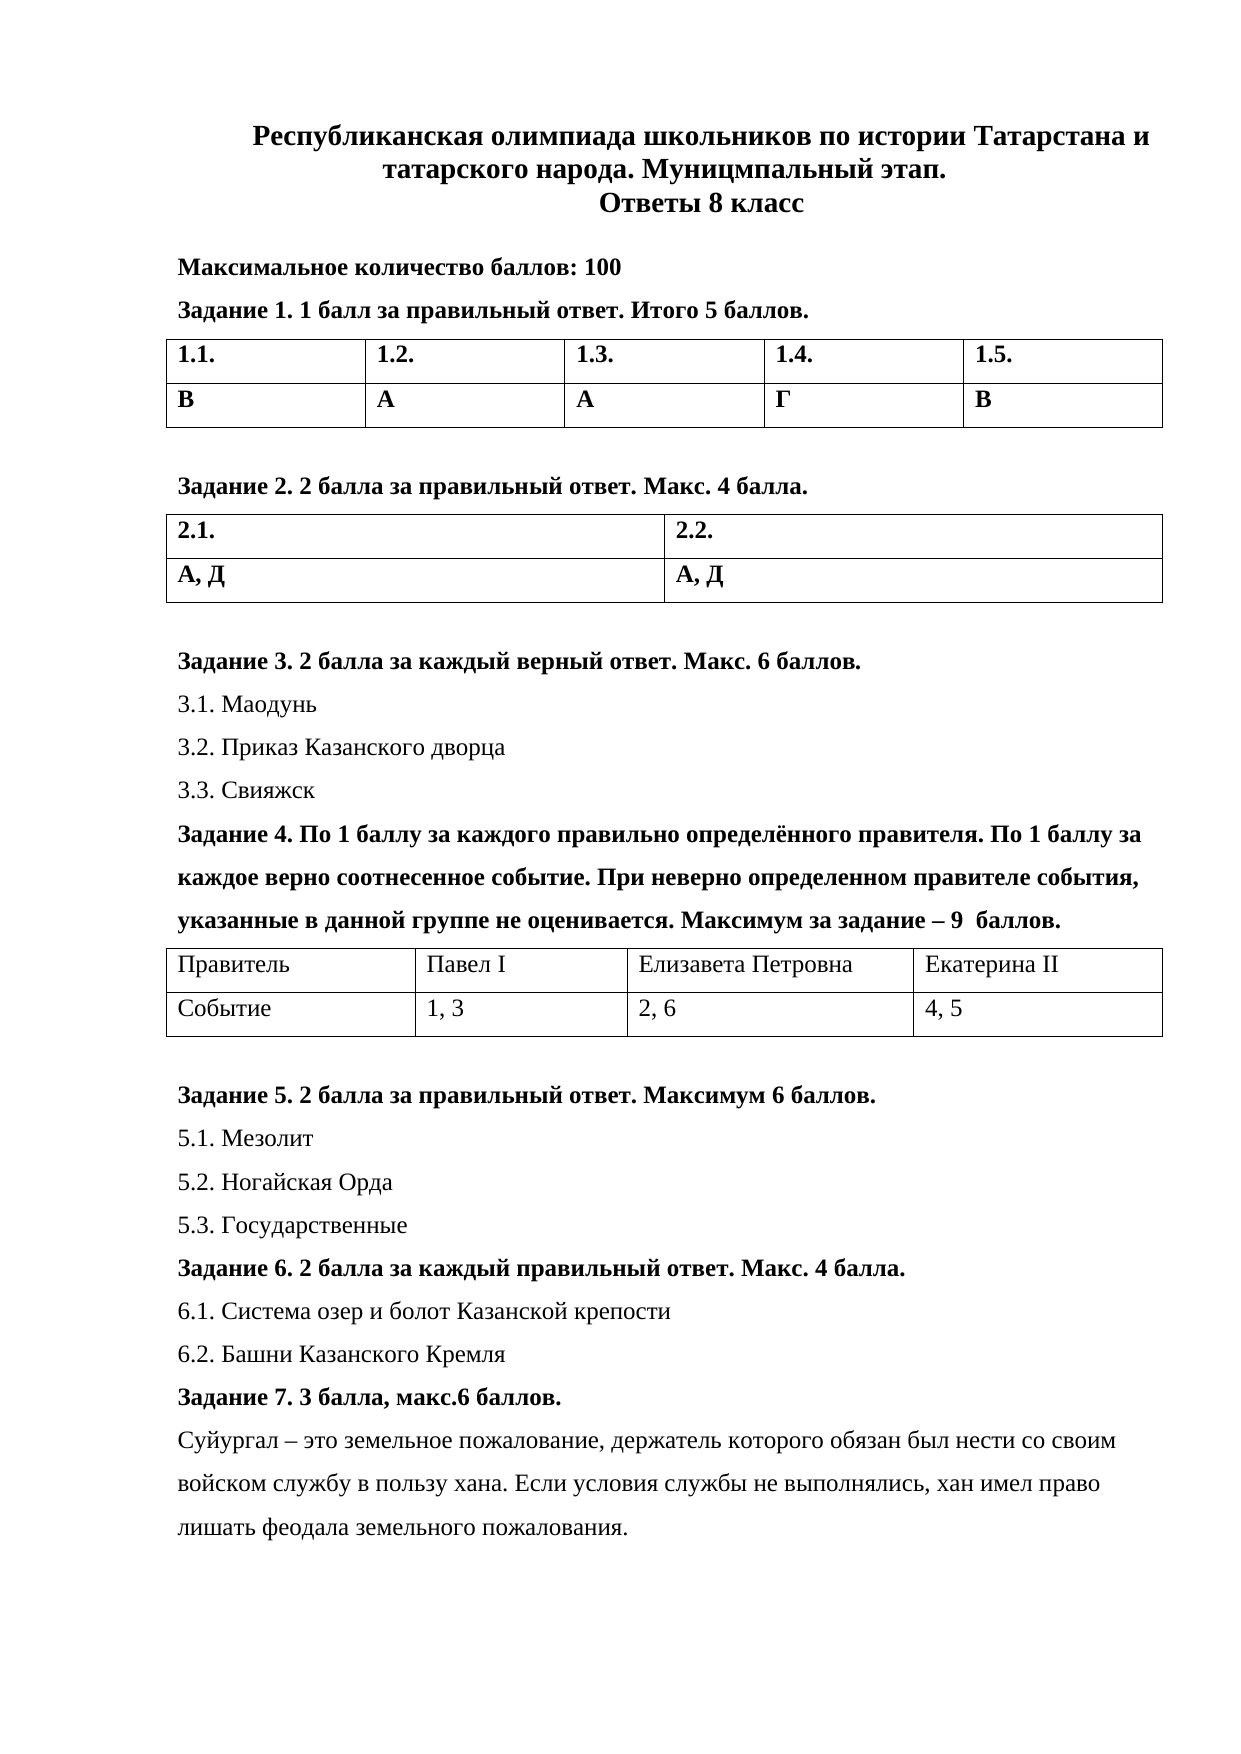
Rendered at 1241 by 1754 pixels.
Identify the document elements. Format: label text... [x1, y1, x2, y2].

text 3.1. Маодунь [177, 689, 1152, 718]
text Задание 4. По 1 баллу за каждого правильно определённого правителя. По 1 баллу за каждое верно соотнесенное событие. При неверно определенном правителе события, указанные в данной группе не оценивается. Максимум за задание – 9 баллов. [177, 819, 1152, 934]
table_cell В [964, 384, 1162, 427]
table_header Екатерина II [914, 949, 1162, 992]
text Суйургал – это земельное пожалование, держатель которого обязан был нести со своим войском службу в пользу хана. Если условия службы не выполнялись, хан имел право лишать феодала земельного пожалования. [177, 1425, 1152, 1540]
text Задание 2. 2 балла за правильный ответ. Макс. 4 балла. [177, 471, 1152, 499]
table_cell Событие [167, 993, 415, 1036]
text 5.1. Мезолит [177, 1123, 1152, 1152]
table_header 2.1. [167, 515, 664, 558]
table_cell А [565, 384, 764, 427]
table_cell 2, 6 [628, 993, 913, 1036]
table_cell В [167, 384, 365, 427]
table_header 1.4. [765, 340, 963, 383]
text 5.3. Государственные [177, 1210, 1152, 1238]
text Задание 3. 2 балла за каждый верный ответ. Макс. 6 баллов. [177, 646, 1152, 675]
table_cell А [366, 384, 564, 427]
text 6.1. Система озер и болот Казанской крепости [177, 1296, 1152, 1325]
text Задание 7. 3 балла, макс.6 баллов. [177, 1382, 1152, 1411]
text Задание 1. 1 балл за правильный ответ. Итого 5 баллов. [177, 295, 1152, 324]
text Ответы 8 класс [177, 185, 1152, 219]
text 3.3. Свияжск [177, 776, 1152, 804]
table_cell А, Д [665, 559, 1162, 602]
text Республиканская олимпиада школьников по истории Татарстана и татарского народа. Муницмпальный этап. [177, 118, 1152, 185]
table_cell Г [765, 384, 963, 427]
text 5.2. Ногайская Орда [177, 1167, 1152, 1195]
text Задание 6. 2 балла за каждый правильный ответ. Макс. 4 балла. [177, 1253, 1152, 1282]
text Задание 5. 2 балла за правильный ответ. Максимум 6 баллов. [177, 1080, 1152, 1109]
table_header Правитель [167, 949, 415, 992]
table_cell 4, 5 [914, 993, 1162, 1036]
table_header 1.2. [366, 340, 564, 383]
table_cell А, Д [167, 559, 664, 602]
text Максимальное количество баллов: 100 [177, 252, 1152, 281]
table_header 1.3. [565, 340, 764, 383]
table_header 2.2. [665, 515, 1162, 558]
table_header 1.1. [167, 340, 365, 383]
table_header Павел I [416, 949, 627, 992]
table_header 1.5. [964, 340, 1162, 383]
text 3.2. Приказ Казанского дворца [177, 732, 1152, 761]
table_header Елизавета Петровна [628, 949, 913, 992]
text 6.2. Башни Казанского Кремля [177, 1339, 1152, 1368]
table_cell 1, 3 [416, 993, 627, 1036]
